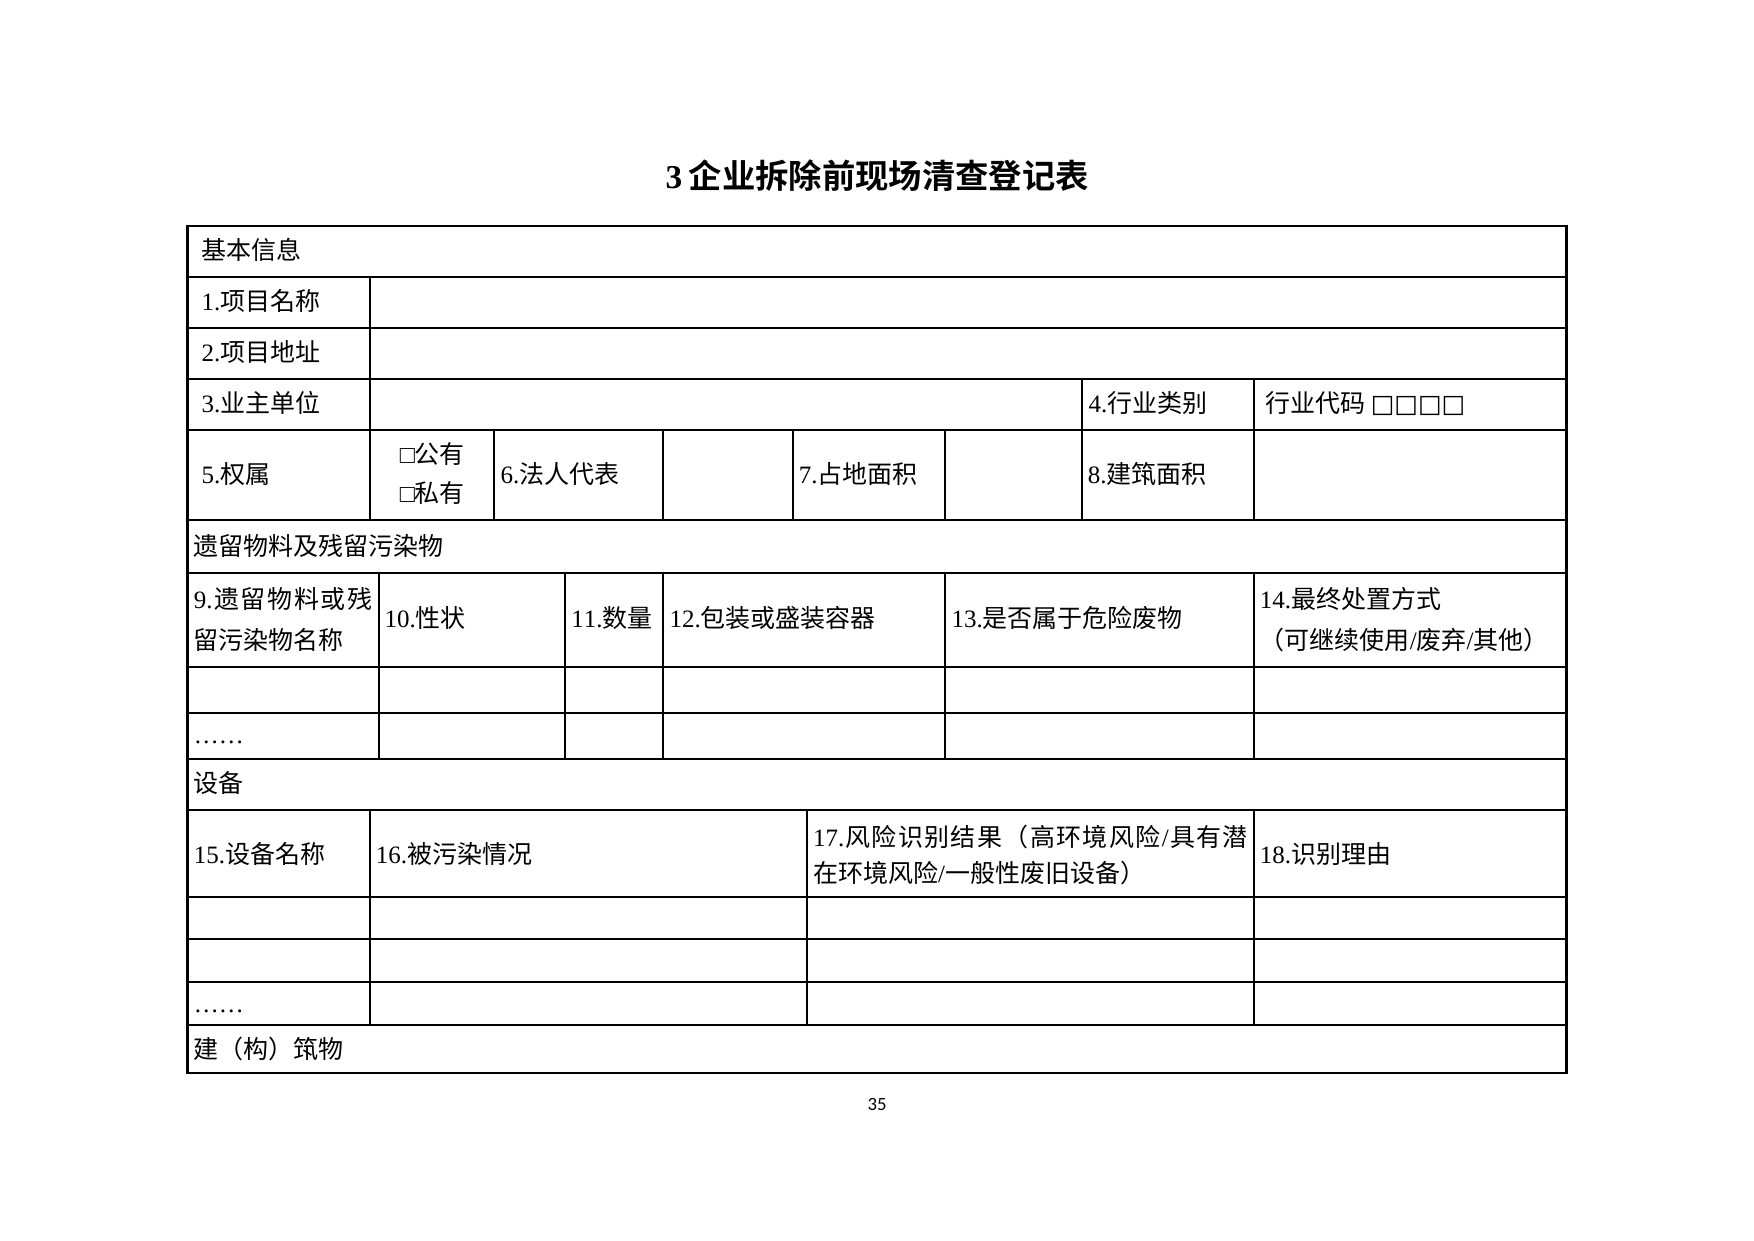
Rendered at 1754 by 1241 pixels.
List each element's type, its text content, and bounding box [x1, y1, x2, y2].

table_cell 遗留物料及残留污染物 [189, 521, 1565, 572]
table_cell …… [189, 983, 369, 1024]
table_cell □公有 □私有 [371, 431, 493, 518]
table_cell [808, 983, 1253, 1024]
table_cell [664, 668, 944, 712]
table_cell [380, 668, 564, 712]
table_cell [1255, 983, 1565, 1024]
table_cell [664, 431, 792, 518]
table_cell 14.最终处置方式 （可继续使用/废弃/其他） [1255, 574, 1565, 666]
table_cell [808, 898, 1253, 938]
table_cell 6.法人代表 [495, 431, 662, 518]
table_cell [371, 898, 806, 938]
table_cell …… [189, 714, 378, 758]
table_cell 行业代码 □□□□ [1255, 380, 1565, 429]
table_cell 5.权属 [189, 431, 369, 518]
table_cell [380, 714, 564, 758]
table_cell 4.行业类别 [1083, 380, 1253, 429]
table_cell 12.包装或盛装容器 [664, 574, 944, 666]
table_cell 1.项目名称 [189, 278, 369, 327]
table_cell 8.建筑面积 [1083, 431, 1253, 518]
table_cell 13.是否属于危险废物 [946, 574, 1253, 666]
table_cell [371, 278, 1565, 327]
table_cell [189, 898, 369, 938]
table_cell [371, 380, 1081, 429]
table_cell 17.风险识别结果（高环境风险/具有潜在环境风险/一般性废旧设备） [808, 811, 1253, 896]
table_cell [371, 983, 806, 1024]
table_cell 11.数量 [566, 574, 662, 666]
table_cell [371, 329, 1565, 378]
table_cell [1255, 898, 1565, 938]
table_cell [371, 940, 806, 981]
table_cell [1255, 940, 1565, 981]
table_cell [1255, 668, 1565, 712]
table_cell 设备 [189, 760, 1565, 809]
table_cell [189, 668, 378, 712]
table_cell [566, 714, 662, 758]
table_cell [808, 940, 1253, 981]
table_cell 15.设备名称 [189, 811, 369, 896]
table_cell [1255, 431, 1565, 518]
table_cell [1255, 714, 1565, 758]
subtitle 3企业拆除前现场清查登记表 [187, 150, 1566, 198]
table_cell 16.被污染情况 [371, 811, 806, 896]
table_cell 3.业主单位 [189, 380, 369, 429]
table_cell [189, 940, 369, 981]
table_cell [566, 668, 662, 712]
table_cell 建（构）筑物 [189, 1026, 1565, 1072]
table_cell [946, 714, 1253, 758]
table_cell 10.性状 [380, 574, 564, 666]
table_cell [946, 668, 1253, 712]
table_cell [946, 431, 1081, 518]
table_cell 2.项目地址 [189, 329, 369, 378]
table_cell 7.占地面积 [794, 431, 944, 518]
table_header 基本信息 [189, 227, 1565, 276]
table_cell 18.识别理由 [1255, 811, 1565, 896]
table_cell 9.遗留物料或残留污染物名称 [189, 574, 378, 666]
table_cell [664, 714, 944, 758]
